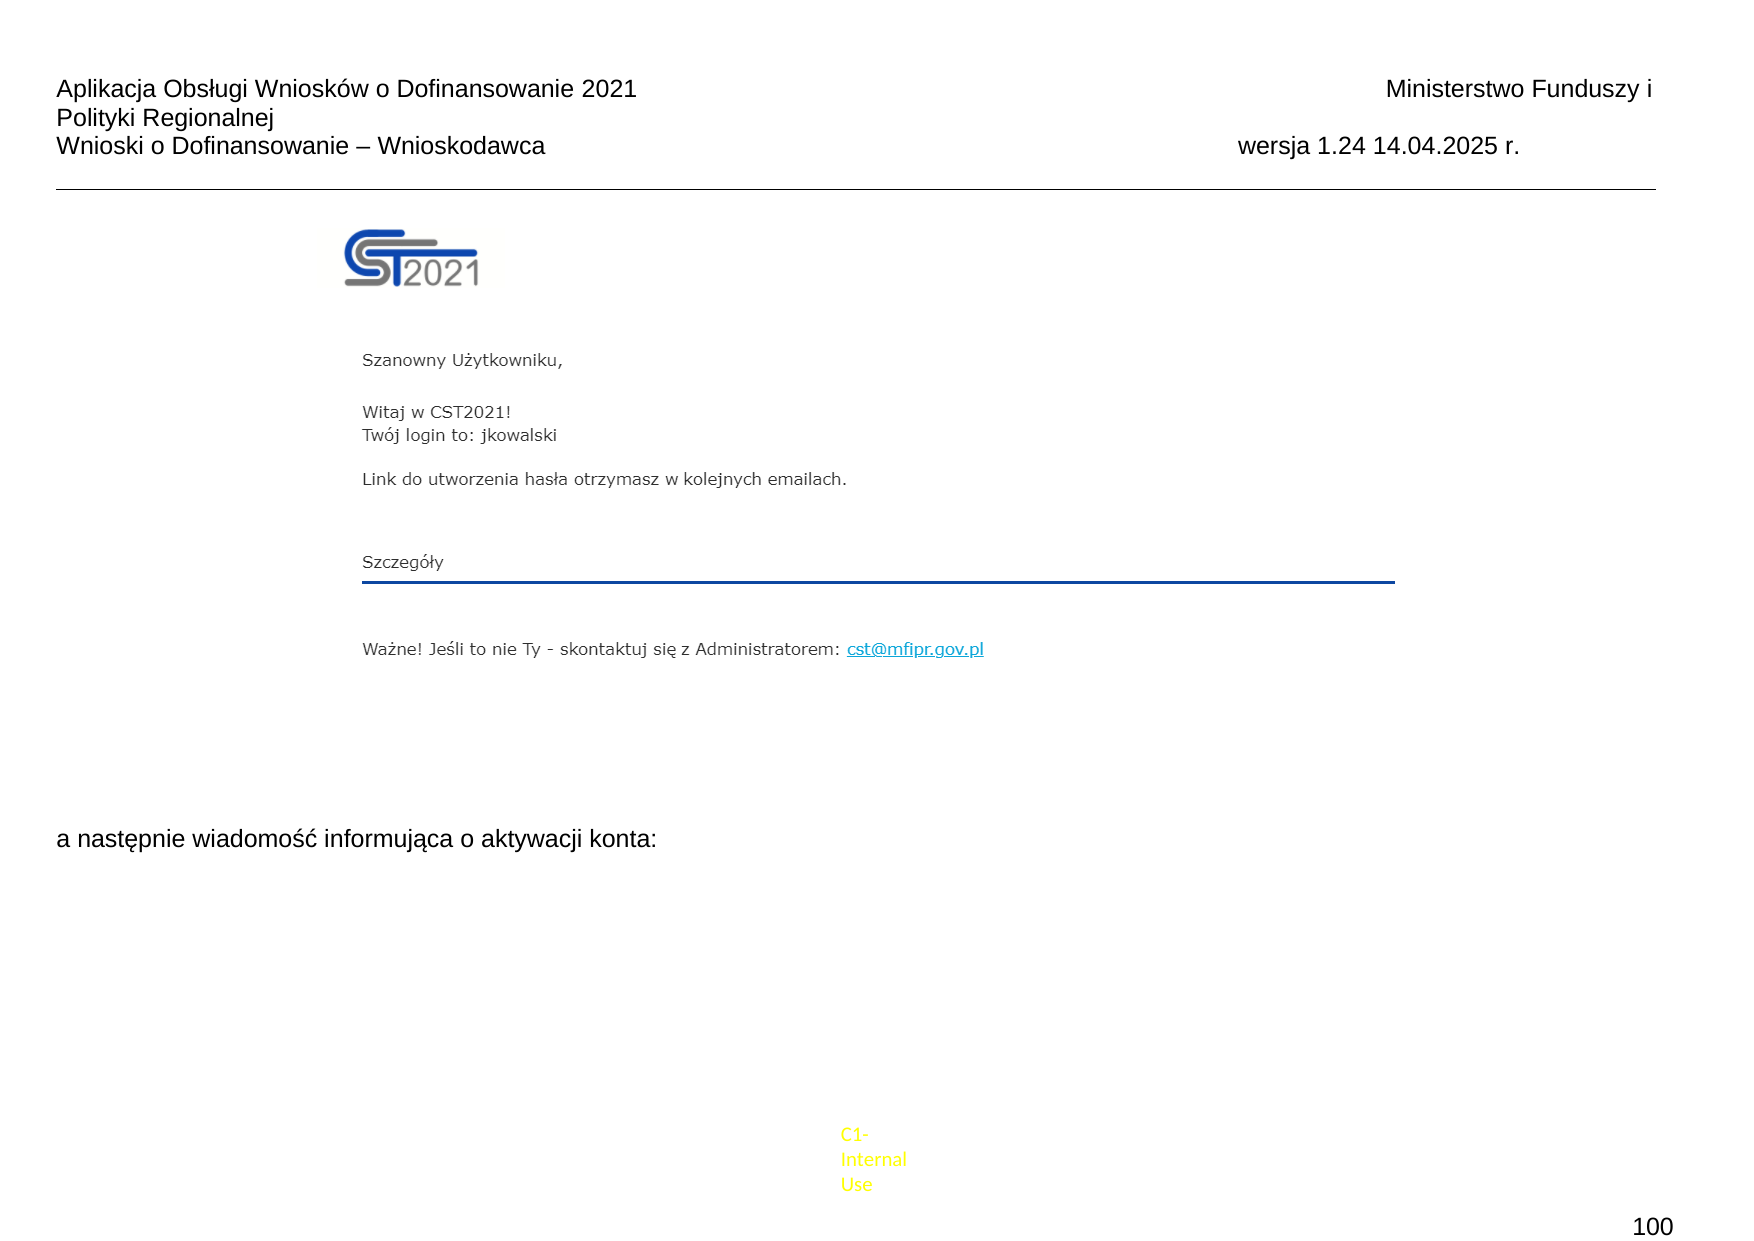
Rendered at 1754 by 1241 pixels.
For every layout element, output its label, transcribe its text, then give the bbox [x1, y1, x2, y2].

text a następnie wiadomość informująca o aktywacji konta: [56, 824, 1674, 853]
picture [314, 218, 1416, 681]
